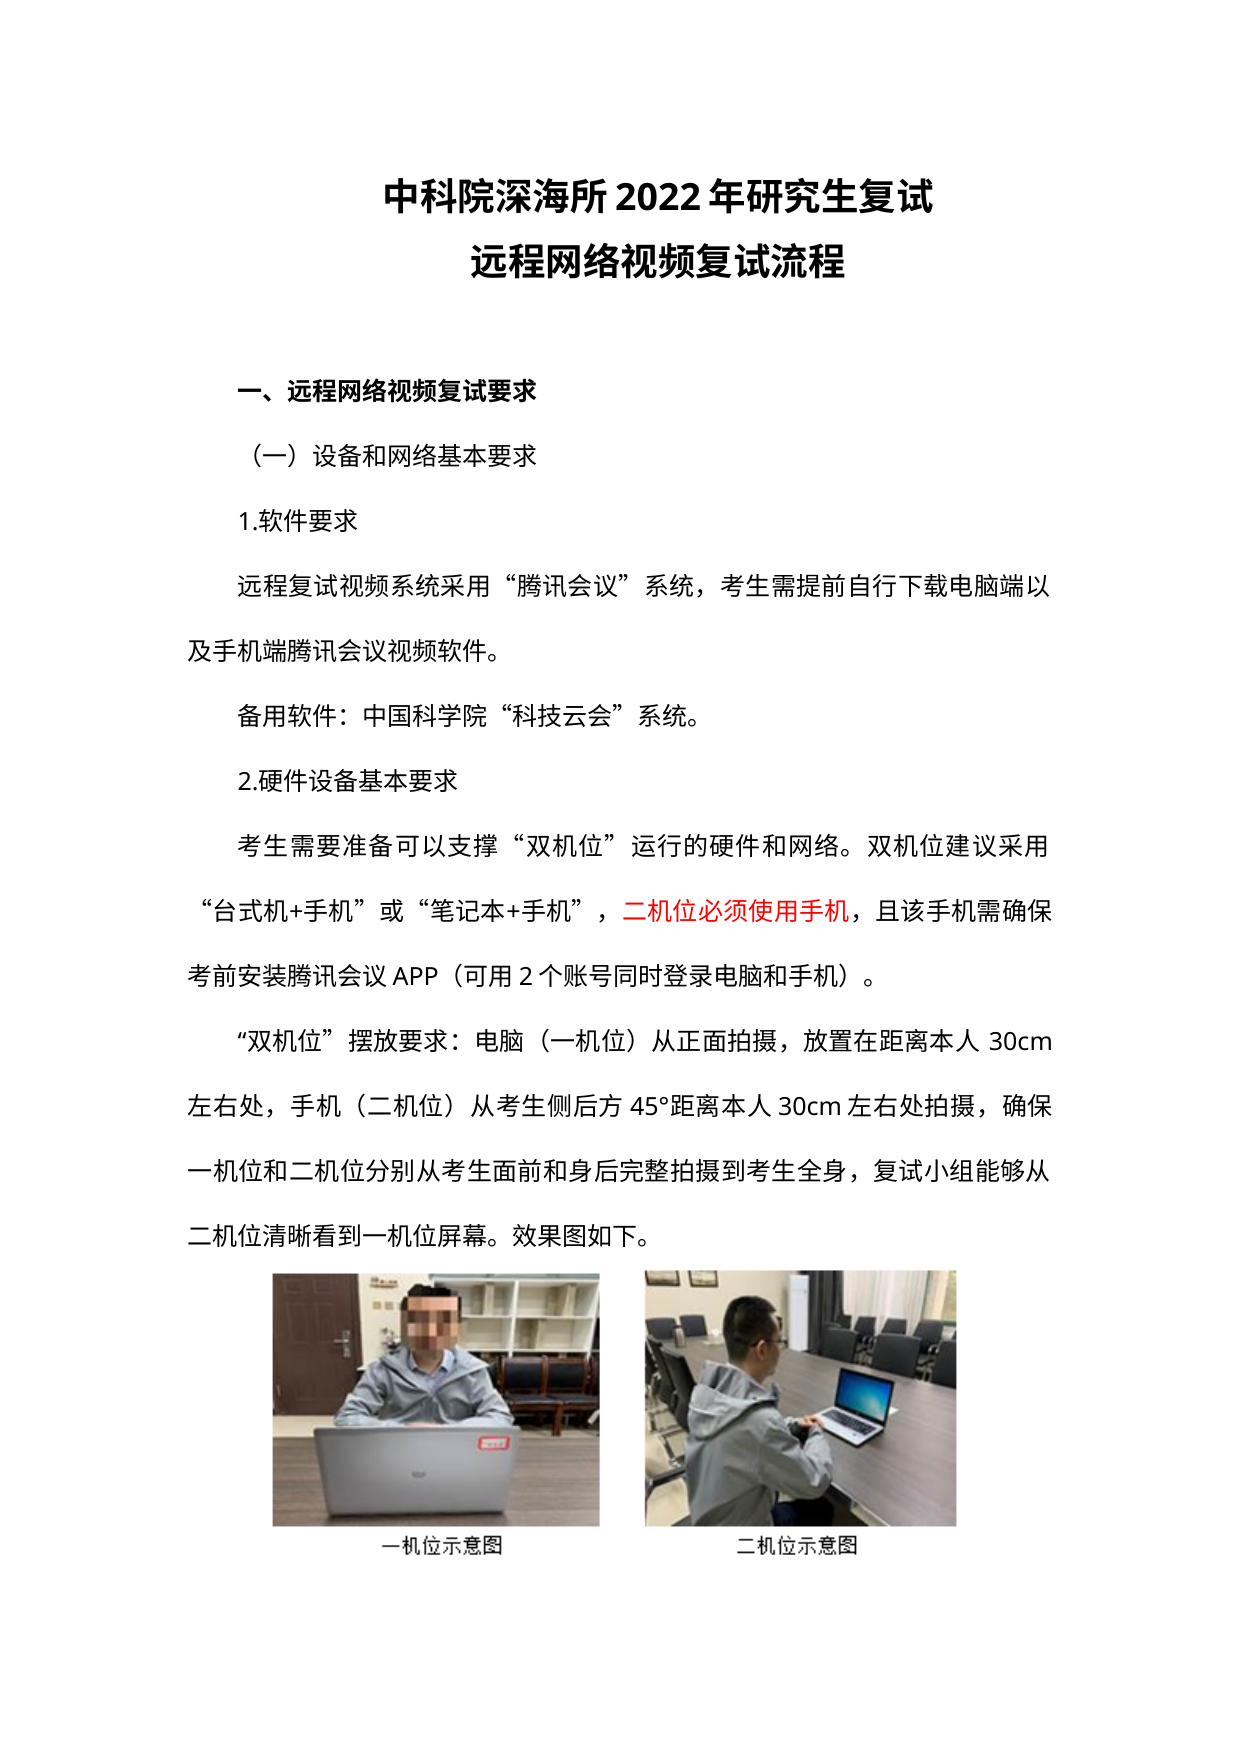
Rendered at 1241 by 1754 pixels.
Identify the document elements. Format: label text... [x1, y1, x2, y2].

text 中科院深海所2022年研究生复试 [187, 162, 1053, 227]
text 备用软件：中国科学院“科技云会”系统。 [187, 682, 1053, 747]
text 1.软件要求 [187, 487, 1053, 552]
text （一）设备和网络基本要求 [187, 422, 1053, 487]
text 考生需要准备可以支撑“双机位”运行的硬件和网络。双机位建议采用“台式机+手机”或“笔记本+手机”，二机位必须使用手机，且该手机需确保考前安装腾讯会议APP（可用2个账号同时登录电脑和手机）。 [187, 812, 1053, 1007]
text 一、远程网络视频复试要求 [187, 357, 1053, 422]
text 远程网络视频复试流程 [187, 227, 1053, 292]
picture [237, 1267, 1002, 1566]
text “双机位”摆放要求：电脑（一机位）从正面拍摄，放置在距离本人30cm左右处，手机（二机位）从考生侧后方45°距离本人30cm左右处拍摄，确保一机位和二机位分别从考生面前和身后完整拍摄到考生全身，复试小组能够从二机位清晰看到一机位屏幕。效果图如下。 [187, 1007, 1053, 1267]
text 远程复试视频系统采用“腾讯会议”系统，考生需提前自行下载电脑端以及手机端腾讯会议视频软件。 [187, 552, 1053, 682]
text 2.硬件设备基本要求 [187, 747, 1053, 812]
